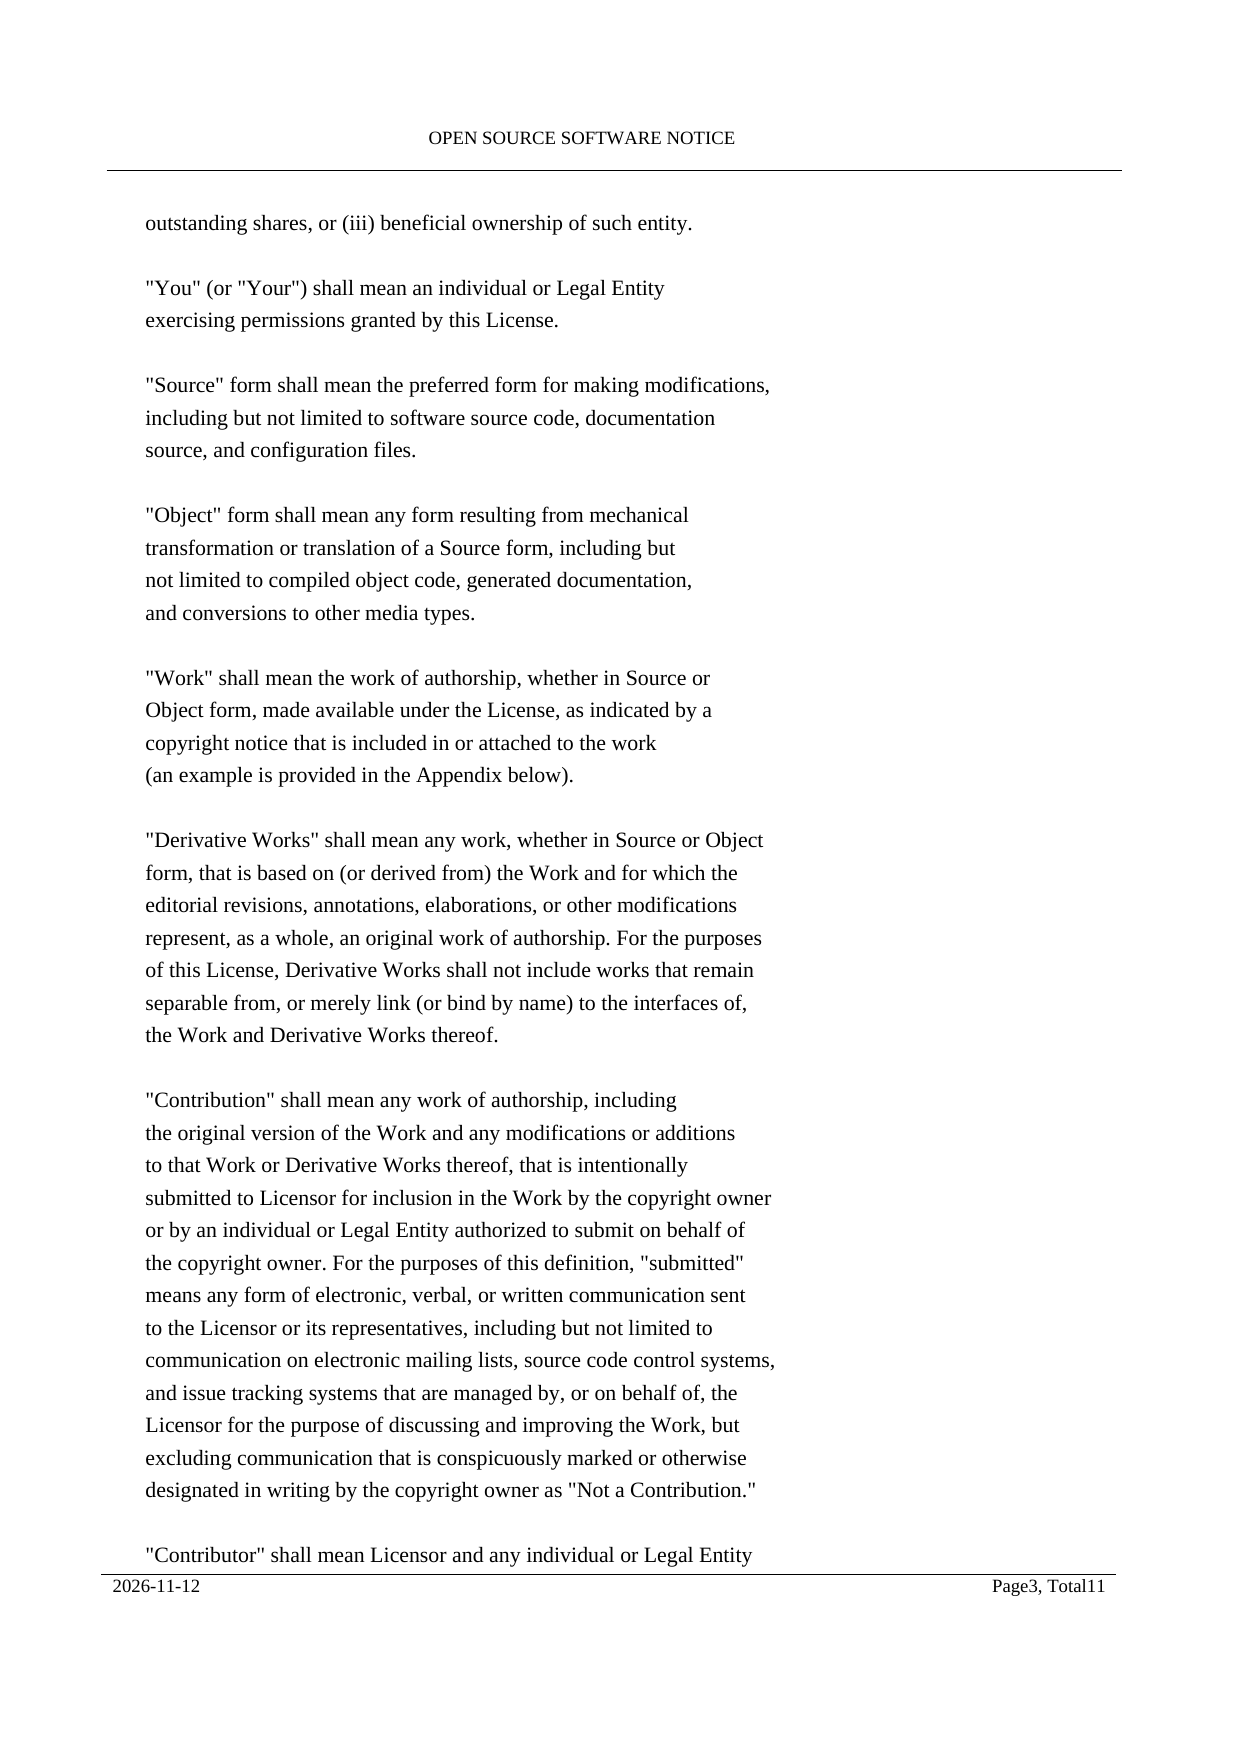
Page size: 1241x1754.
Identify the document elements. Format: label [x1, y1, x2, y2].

text [112, 206, 1128, 1571]
